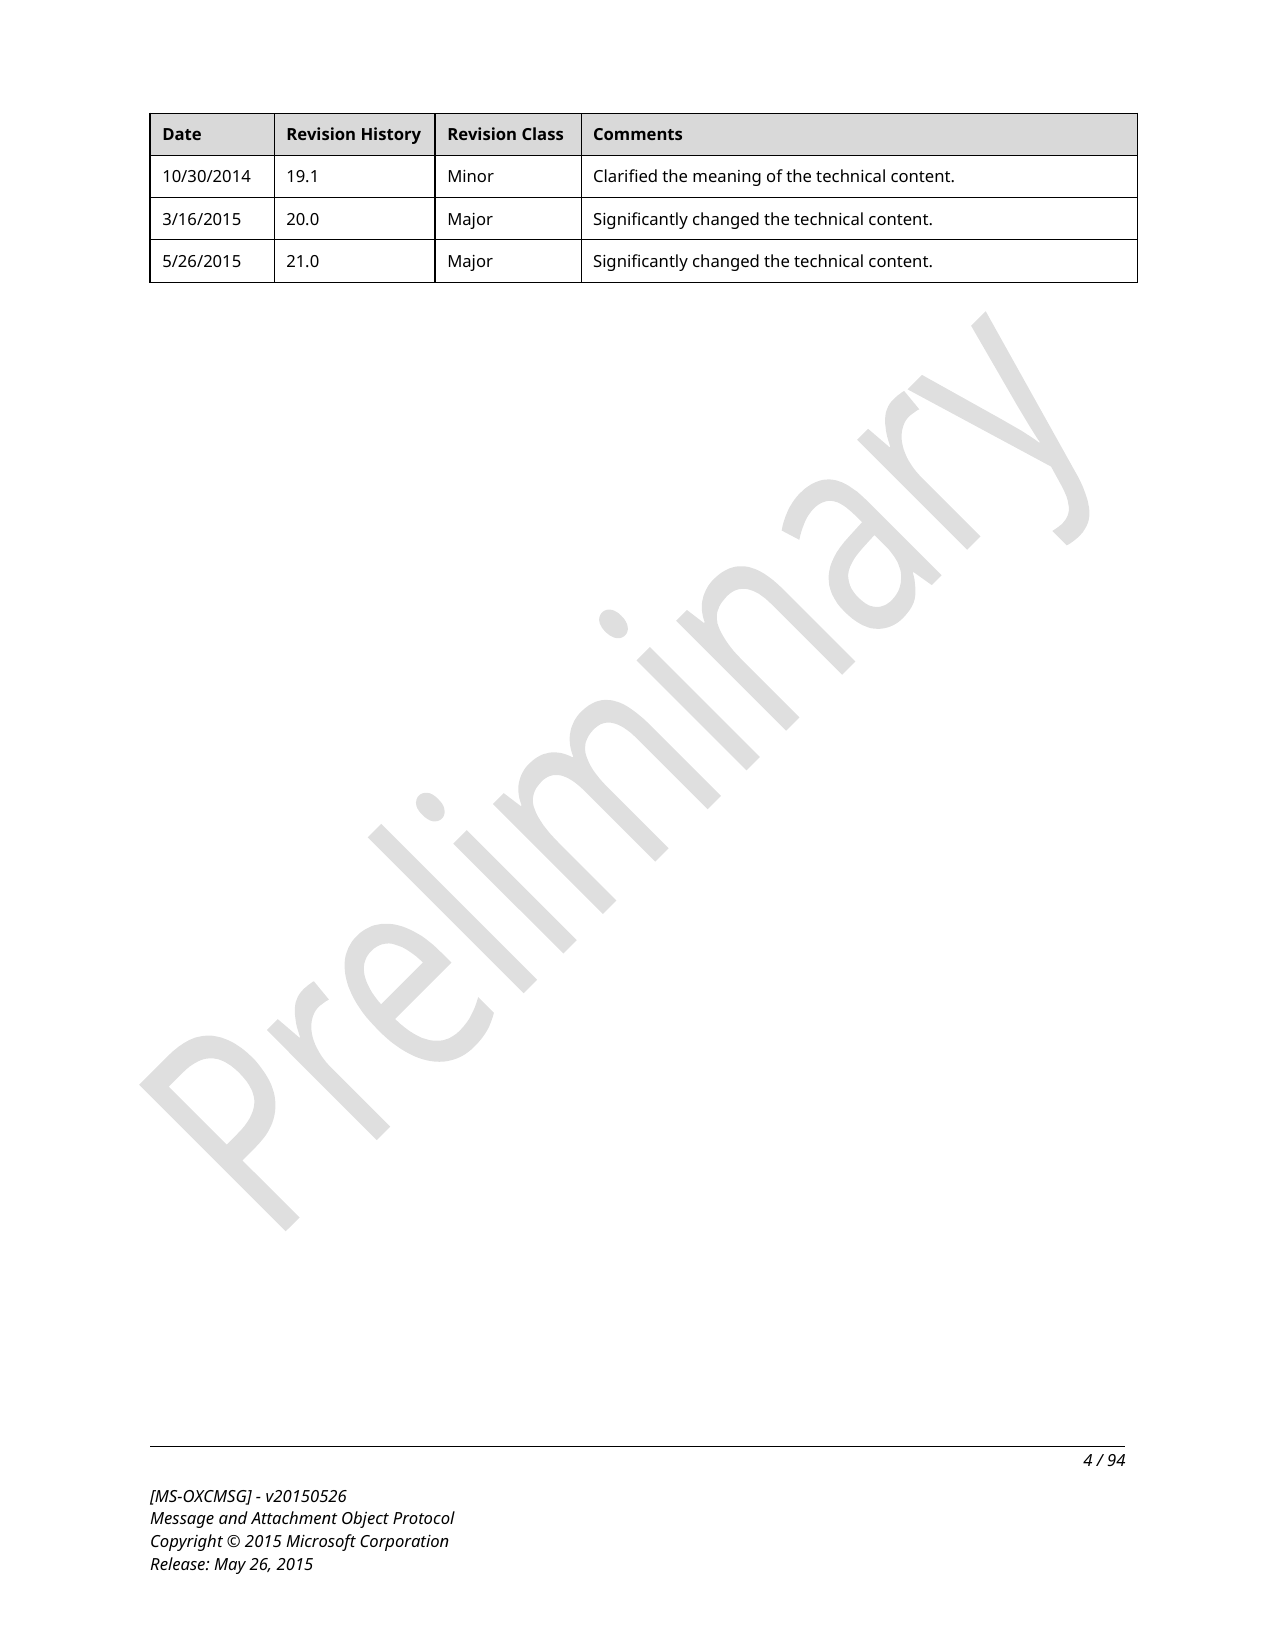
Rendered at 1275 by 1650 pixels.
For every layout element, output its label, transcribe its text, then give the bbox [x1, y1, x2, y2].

table_cell Significantly changed the technical content. [582, 240, 1137, 282]
table_header Revision History [275, 114, 434, 155]
table_cell 19.1 [275, 156, 434, 197]
table_cell Clarified the meaning of the technical content. [582, 156, 1137, 197]
table_header Revision Class [436, 114, 581, 155]
table_cell 10/30/2014 [151, 156, 274, 197]
table_cell 5/26/2015 [151, 240, 274, 282]
table_cell 3/16/2015 [151, 198, 274, 239]
table_header Comments [582, 114, 1137, 155]
table_cell Minor [436, 156, 581, 197]
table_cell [582, 198, 1137, 239]
table_cell Major [436, 240, 581, 282]
table_cell Major [436, 198, 581, 239]
table_header Date [151, 114, 274, 155]
table_cell 21.0 [275, 240, 434, 282]
table_cell 20.0 [275, 198, 434, 239]
